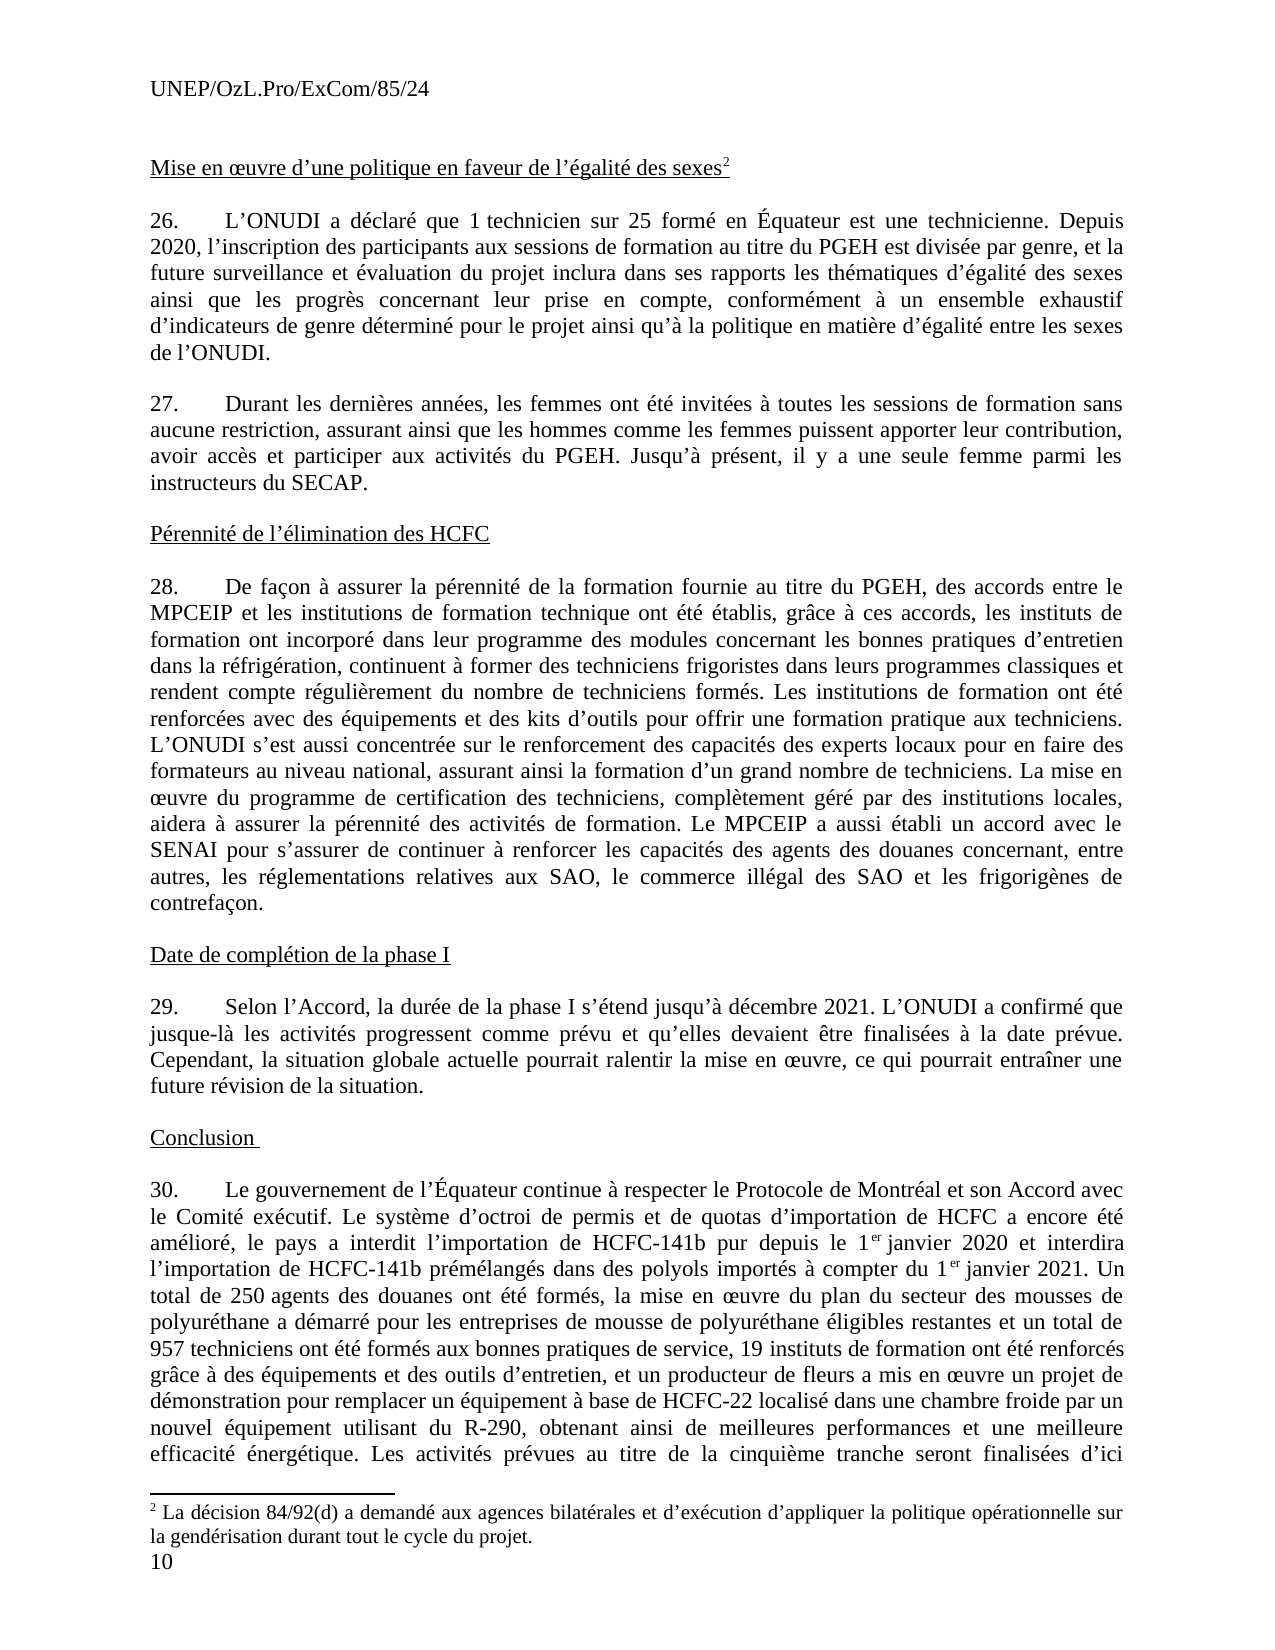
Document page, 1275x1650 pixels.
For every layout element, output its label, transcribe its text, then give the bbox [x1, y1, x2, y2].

subtitle De façon à assurer la pérennité de la formation fournie au titre du PGEH, des accords entre le MPCEIP et les institutions de formation technique ont été établis, grâce à ces accords, les instituts de formation ont incorporé dans leur programme des modules concernant les bonnes pratiques d’entretien dans la réfrigération, continuent à former des techniciens frigoristes dans leurs programmes classiques et rendent compte régulièrement du nombre de techniciens formés. Les institutions de formation ont été renforcées avec des équipements et des kits d’outils pour offrir une formation pratique aux techniciens. L’ONUDI s’est aussi concentrée sur le renforcement des capacités des experts locaux pour en faire des formateurs au niveau national, assurant ainsi la formation d’un grand nombre de techniciens. La mise en œuvre du programme de certification des techniciens, complètement géré par des institutions locales, aidera à assurer la pérennité des activités de formation. Le MPCEIP a aussi établi un accord avec le SENAI pour s’assurer de continuer à renforcer les capacités des agents des douanes concernant, entre autres, les réglementations relatives aux SAO, le commerce illégal des SAO et les frigorigènes de contrefaçon. [150, 573, 1125, 916]
text Pérennité de l’élimination des HCFC [150, 520, 1125, 547]
subtitle L’ONUDI a déclaré que 1 technicien sur 25 formé en Équateur est une technicienne. Depuis 2020, l’inscription des participants aux sessions de formation au titre du PGEH est divisée par genre, et la future surveillance et évaluation du projet inclura dans ses rapports les thématiques d’égalité des sexes ainsi que les progrès concernant leur prise en compte, conformément à un ensemble exhaustif d’indicateurs de genre déterminé pour le projet ainsi qu’à la politique en matière d’égalité entre les sexes de l’ONUDI. [150, 207, 1125, 365]
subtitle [150, 1176, 1125, 1466]
subtitle Durant les dernières années, les femmes ont été invitées à toutes les sessions de formation sans aucune restriction, assurant ainsi que les hommes comme les femmes puissent apporter leur contribution, avoir accès et participer aux activités du PGEH. Jusqu’à présent, il y a une seule femme parmi les instructeurs du SECAP. [150, 390, 1125, 495]
text Mise en œuvre d’une politique en faveur de l’égalité des sexes [150, 154, 1125, 180]
subtitle Selon l’Accord, la durée de la phase I s’étend jusqu’à décembre 2021. L’ONUDI a confirmé que jusque-là les activités progressent comme prévu et qu’elles devaient être finalisées à la date prévue. Cependant, la situation globale actuelle pourrait ralentir la mise en œuvre, ce qui pourrait entraîner une future révision de la situation. [150, 993, 1125, 1099]
text Conclusion [150, 1124, 1125, 1150]
text Date de complétion de la phase I [150, 941, 1125, 967]
